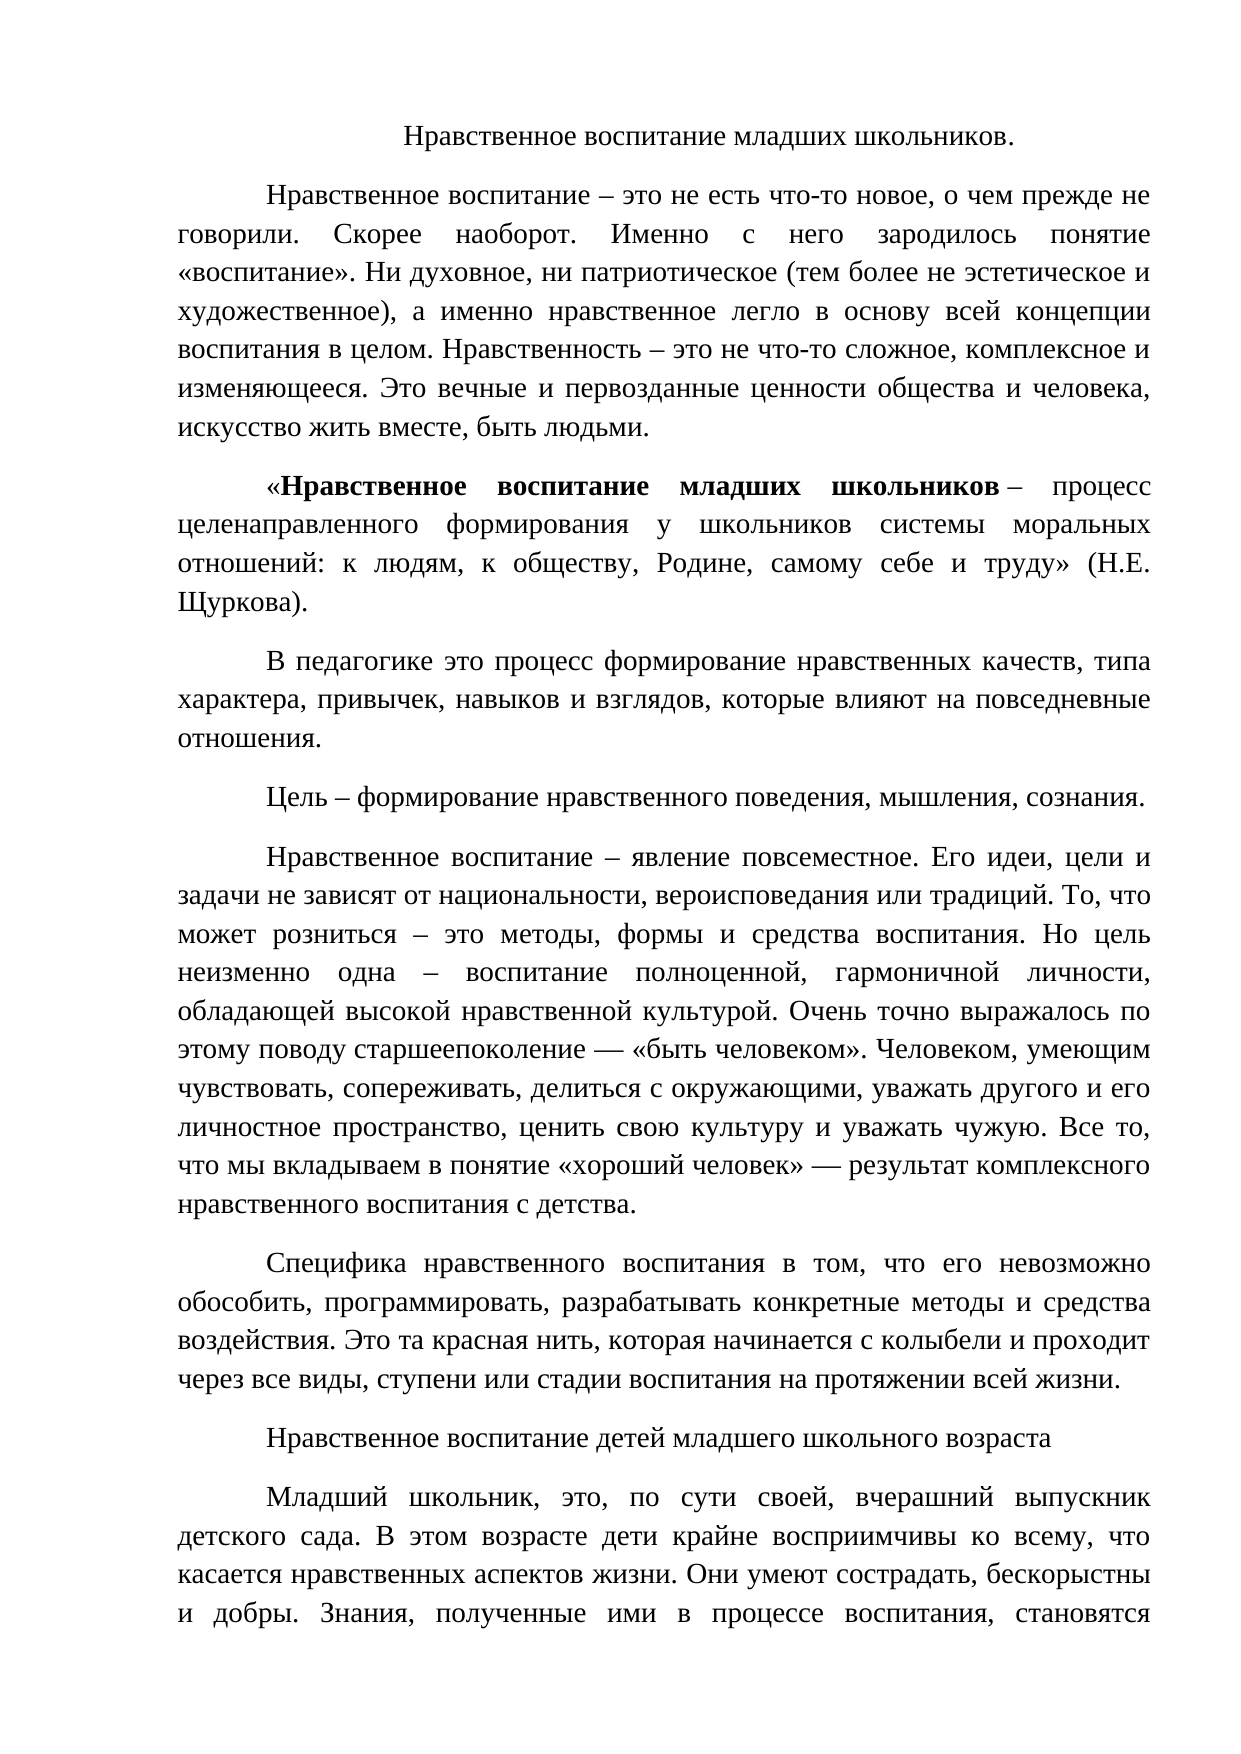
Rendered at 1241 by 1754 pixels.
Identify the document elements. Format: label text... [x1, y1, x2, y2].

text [177, 1479, 1152, 1629]
text Нравственное воспитание – явление повсеместное. Его идеи, цели и задачи не зависят от национальности, вероисповедания или традиций. То, что может розниться – это методы, формы и средства воспитания. Но цель неизменно одна – воспитание полноценной, гармоничной личности, обладающей высокой нравственной культурой. Очень точно выражалось по этому поводу старшеепоколение — «быть человеком». Человеком, умеющим чувствовать, сопереживать, делиться с окружающими, уважать другого и его личностное пространство, ценить свою культуру и уважать чужую. Все то, что мы вкладываем в понятие «хороший человек» — результат комплексного нравственного воспитания с детства. [177, 839, 1152, 1219]
text Цель – формирование нравственного поведения, мышления, сознания. [177, 779, 1152, 813]
text Нравственное воспитание младших школьников. [177, 118, 1152, 152]
text Нравственное воспитание детей младшего школьного возраста [177, 1420, 1152, 1454]
text «Нравственное воспитание младших школьников – процесс целенаправленного формирования у школьников системы моральных отношений: к людям, к обществу, Родине, самому себе и труду» (Н.Е. Щуркова). [177, 468, 1152, 617]
text Специфика нравственного воспитания в том, что его невозможно обособить, программировать, разрабатывать конкретные методы и средства воздействия. Это та красная нить, которая начинается с колыбели и проходит через все виды, ступени или стадии воспитания на протяжении всей жизни. [177, 1245, 1152, 1394]
text Нравственное воспитание – это не есть что-то новое, о чем прежде не говорили. Скорее наоборот. Именно с него зародилось понятие «воспитание». Ни духовное, ни патриотическое (тем более не эстетическое и художественное), а именно нравственное легло в основу всей концепции воспитания в целом. Нравственность – это не что-то сложное, комплексное и изменяющееся. Это вечные и первозданные ценности общества и человека, искусство жить вместе, быть людьми. [177, 177, 1152, 442]
text В педагогике это процесс формирование нравственных качеств, типа характера, привычек, навыков и взглядов, которые влияют на повседневные отношения. [177, 643, 1152, 754]
